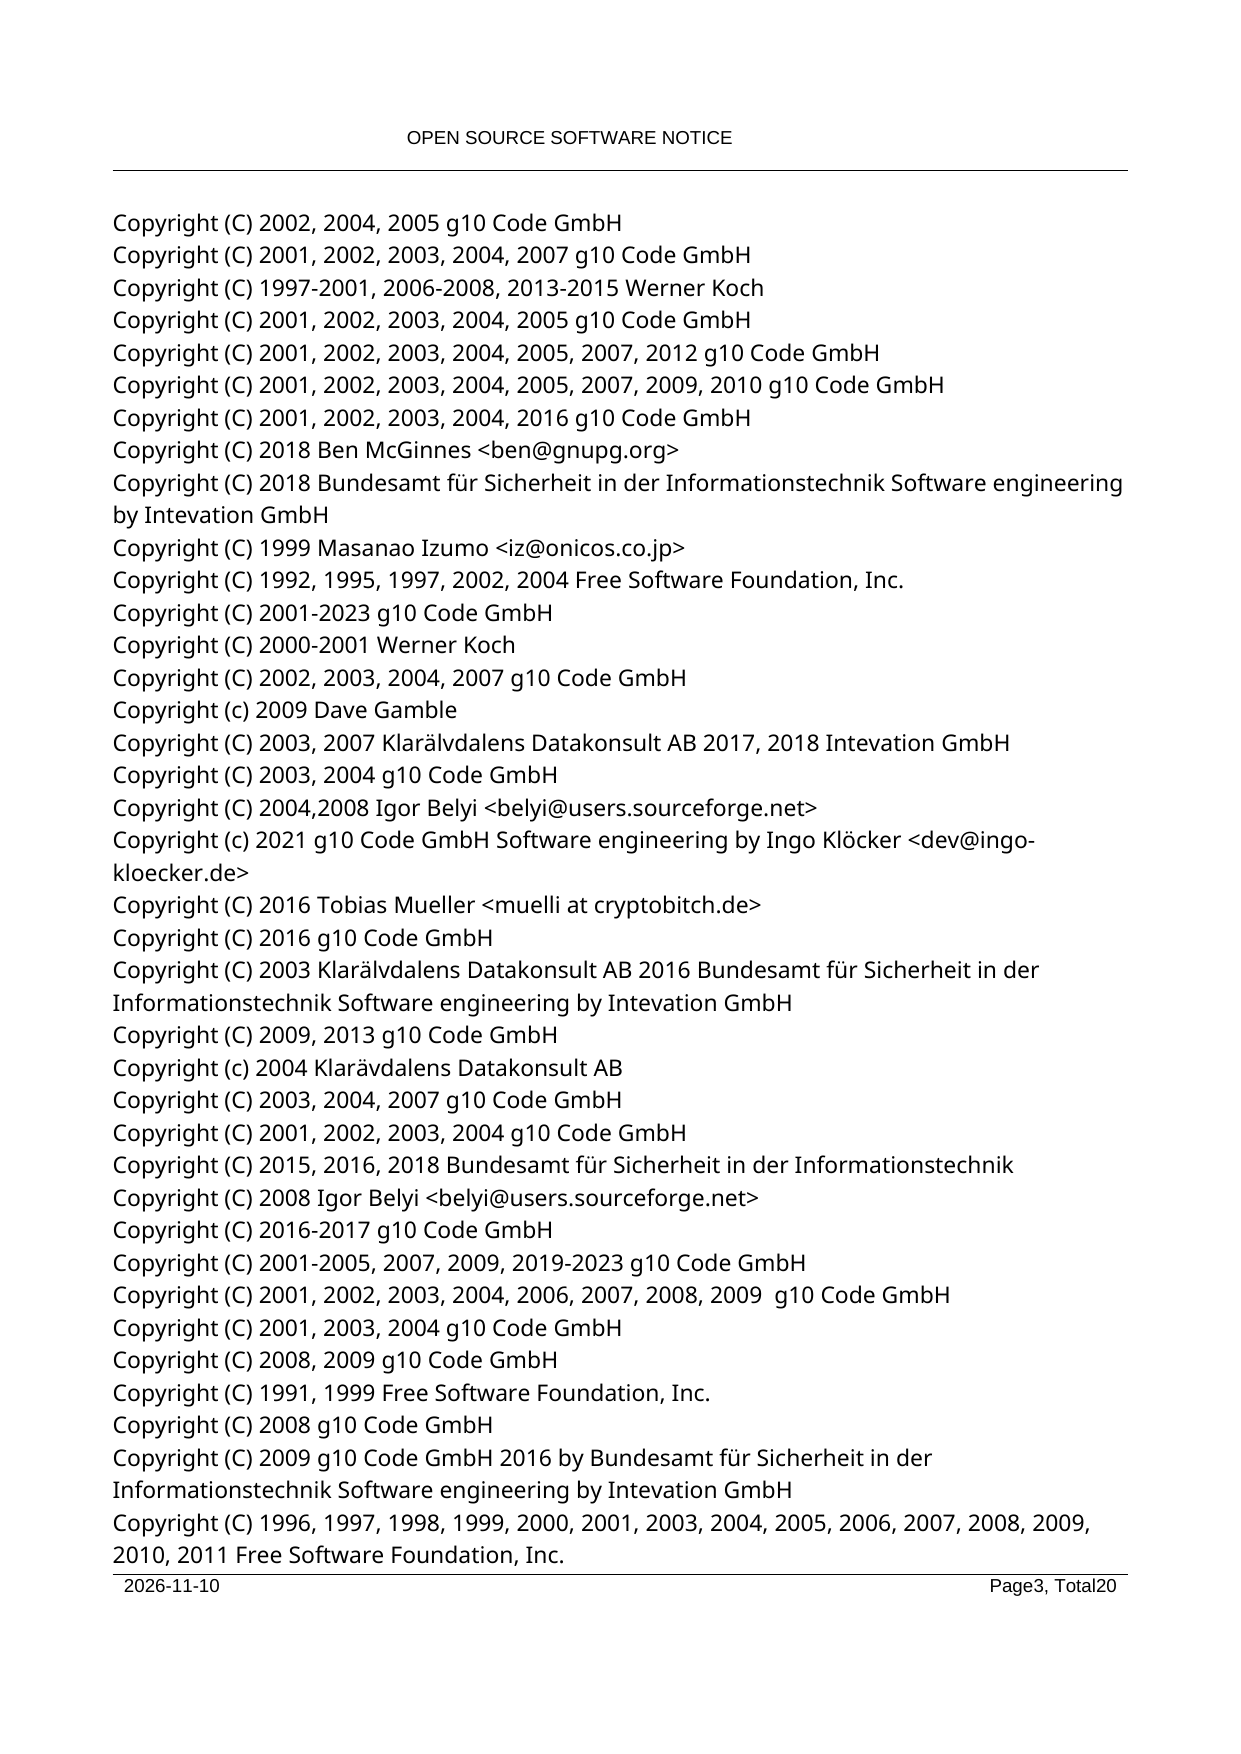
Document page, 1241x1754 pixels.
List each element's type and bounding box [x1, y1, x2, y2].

text [112, 206, 1128, 1571]
